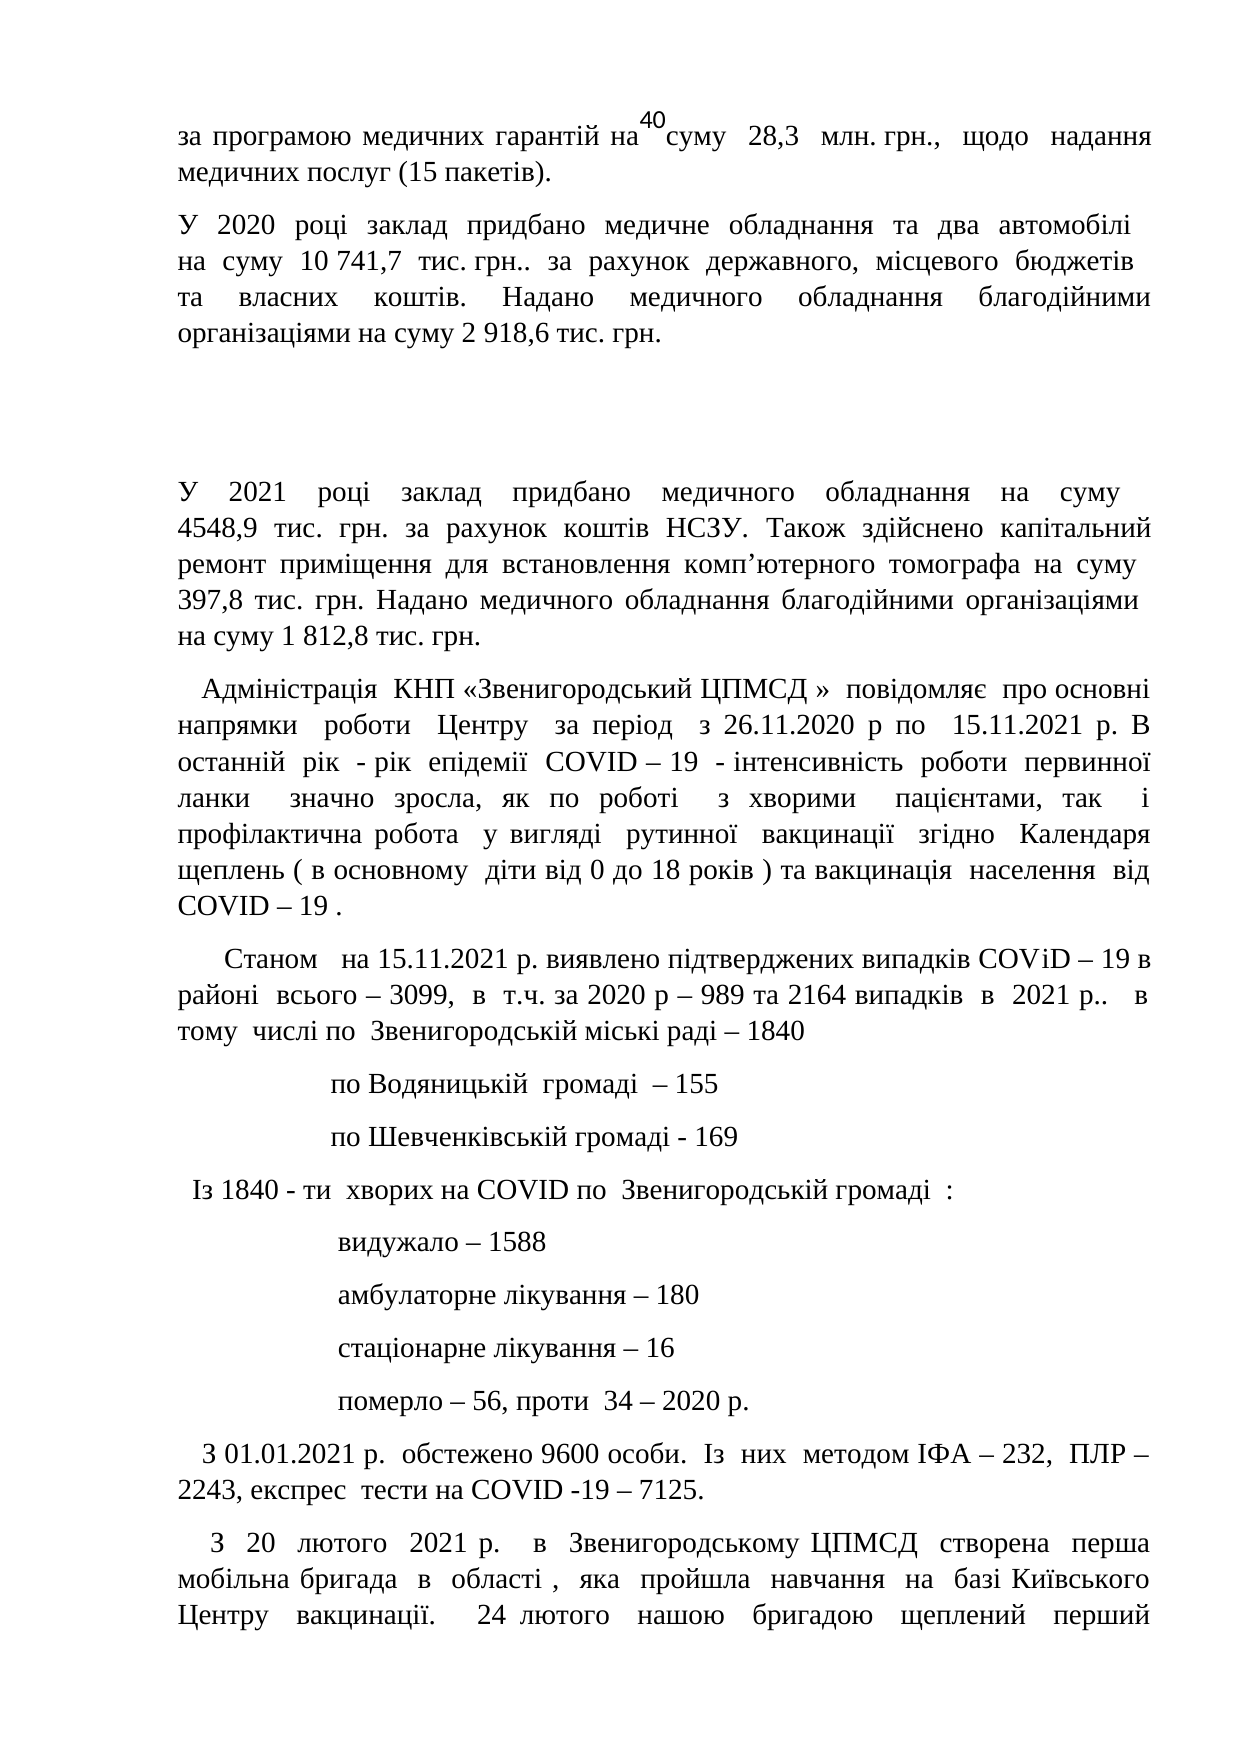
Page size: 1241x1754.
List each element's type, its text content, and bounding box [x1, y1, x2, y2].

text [177, 1525, 1152, 1631]
text Адміністрація КНП «Звенигородський ЦПМСД » повідомляє про основні напрямки роботи Центру за період з 26.11.2020 р по 15.11.2021 р. В останній рік - рік епідемії COVID – 19 - інтенсивність роботи первинної ланки значно зросла, як по роботі з хворими пацієнтами, так і профілактична робота у вигляді рутинної вакцинації згідно Календаря щеплень ( в основному діти від 0 до 18 років ) та вакцинація населення від COVID – 19 . [177, 671, 1152, 922]
text видужало – 1588 [177, 1224, 1152, 1258]
text по Водяницькій громаді – 155 [177, 1066, 1152, 1100]
text по Шевченківській громаді - 169 [177, 1119, 1152, 1152]
text У 2021 році заклад придбано медичного обладнання на суму 4548,9 тис. грн. за рахунок коштів НСЗУ. Також здійснено капітальний ремонт приміщення для встановлення комп’ютерного томографа на суму 397,8 тис. грн. Надано медичного обладнання благодійними організаціями на суму 1 812,8 тис. грн. [177, 474, 1152, 652]
text померло – 56, проти 34 – 2020 р. [177, 1383, 1152, 1417]
text амбулаторне лікування – 180 [177, 1277, 1152, 1311]
text Із 1840 - ти хворих на COVID по Звенигородській громаді : [177, 1172, 1152, 1205]
text Станом на 15.11.2021 р. виявлено підтверджених випадків COViD – 19 в районі всього – 3099, в т.ч. за 2020 р – 989 та 2164 випадків в 2021 р.. в тому числі по Звенигородській міські раді – 1840 [177, 941, 1152, 1047]
text У 2020 році заклад придбано медичне обладнання та два автомобілі на суму 10 741,7 тис. грн.. за рахунок державного, місцевого бюджетів та власних коштів. Надано медичного обладнання благодійними організаціями на суму 2 918,6 тис. грн. [177, 207, 1152, 349]
text З 01.01.2021 р. обстежено 9600 особи. Із них методом ІФА – 232, ПЛР – 2243, експрес тести на COVID -19 – 7125. [177, 1436, 1152, 1506]
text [177, 118, 1152, 188]
text стаціонарне лікування – 16 [177, 1330, 1152, 1364]
